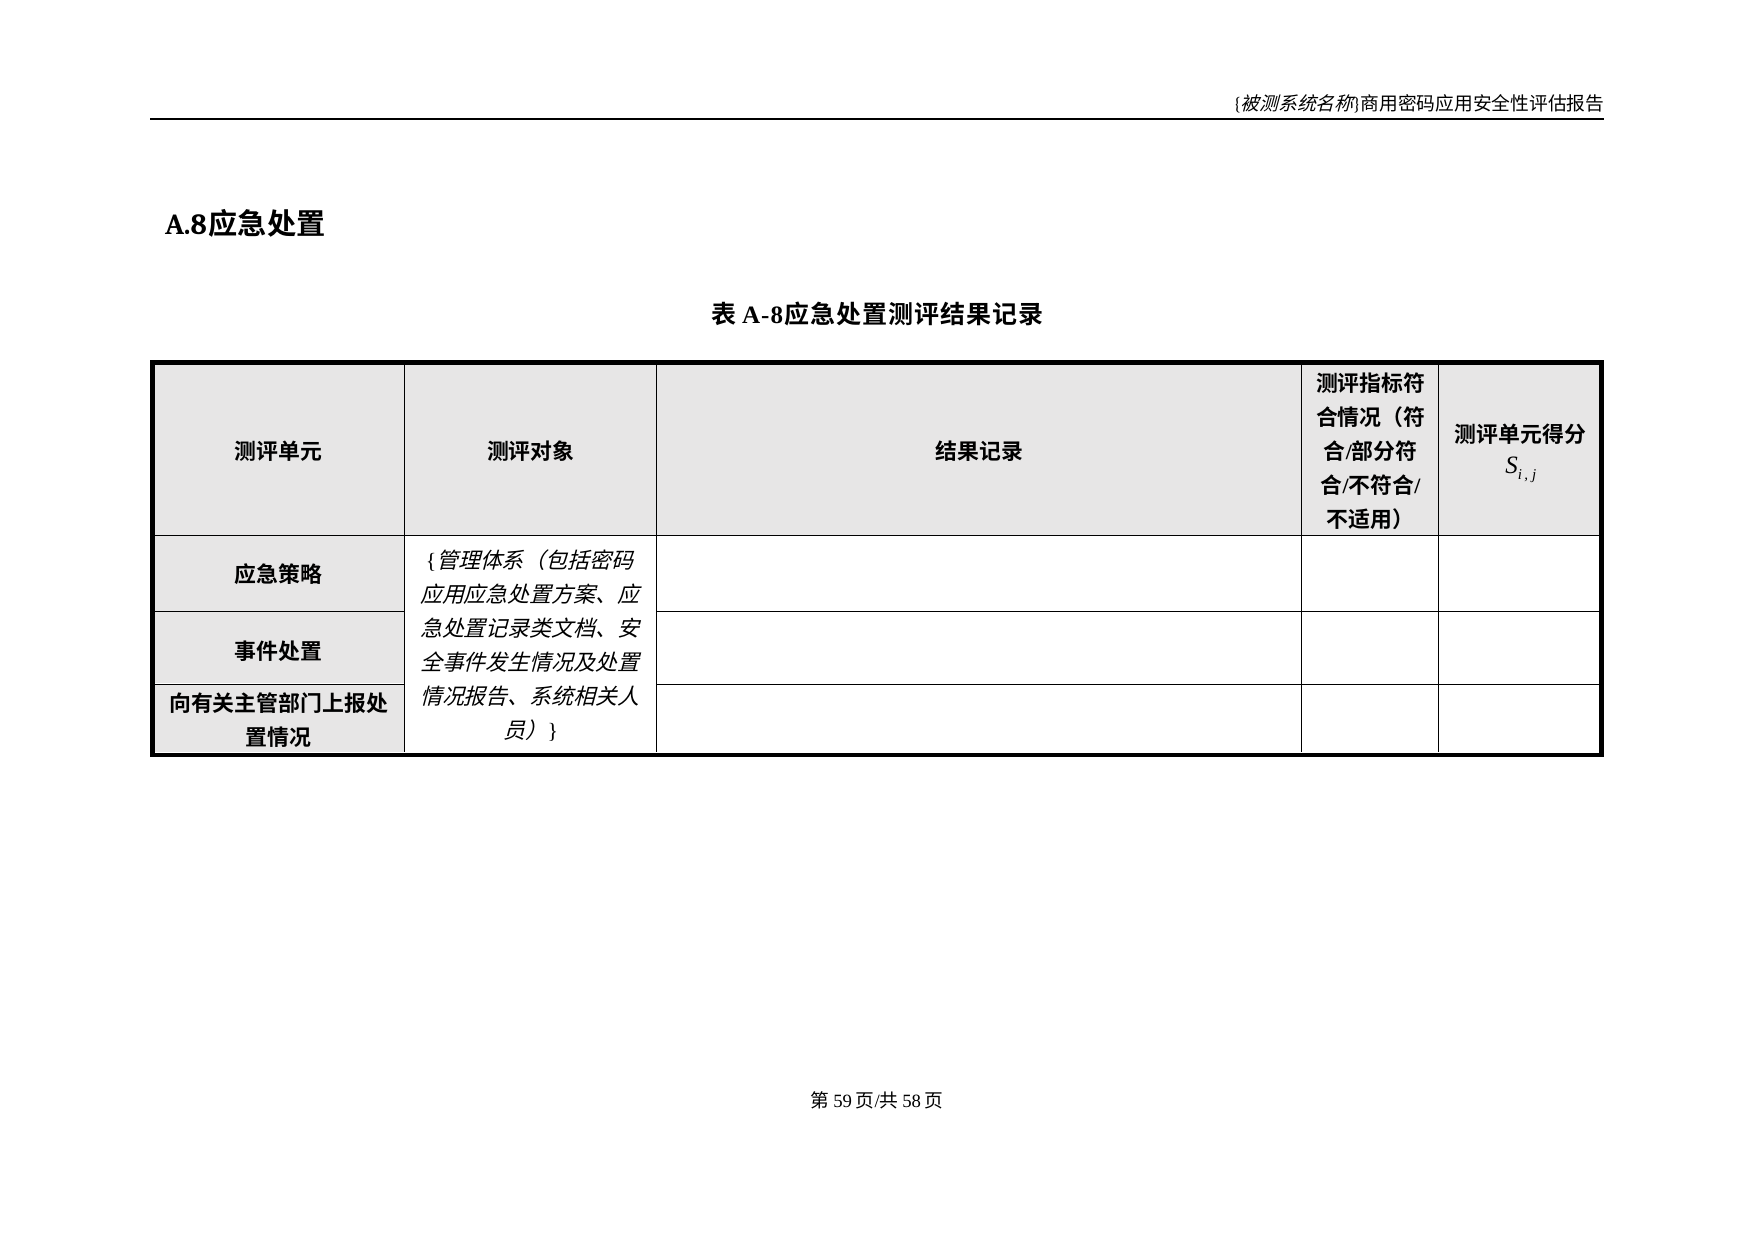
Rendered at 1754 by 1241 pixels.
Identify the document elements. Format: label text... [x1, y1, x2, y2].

table_cell 事件处置 [155, 612, 404, 683]
table_cell [1439, 536, 1599, 611]
table_cell [1439, 685, 1599, 752]
table_cell [657, 612, 1301, 683]
table_header 结果记录 [657, 365, 1301, 535]
table_cell [657, 685, 1301, 752]
table_cell {管理体系（包括密码应用应急处置方案、应急处置记录类文档、安全事件发生情况及处置情况报告、系统相关人员）} [405, 536, 656, 752]
table_cell [1302, 536, 1438, 611]
subtitle 应急处置 [165, 187, 1604, 255]
table_cell [1302, 612, 1438, 683]
table_cell [657, 536, 1301, 611]
table_header 测评指标符合情况（符合/部分符合/不符合/不适用） [1302, 365, 1438, 535]
table_cell 应急策略 [155, 536, 404, 611]
table_cell [1302, 685, 1438, 752]
text 表A-8应急处置测评结果记录 [150, 279, 1604, 347]
table_header 测评对象 [405, 365, 656, 535]
table_header 测评单元 [155, 365, 404, 535]
table_header 测评单元得分 [1439, 365, 1599, 535]
table_cell [1439, 612, 1599, 683]
table_cell 向有关主管部门上报处置情况 [155, 685, 404, 752]
